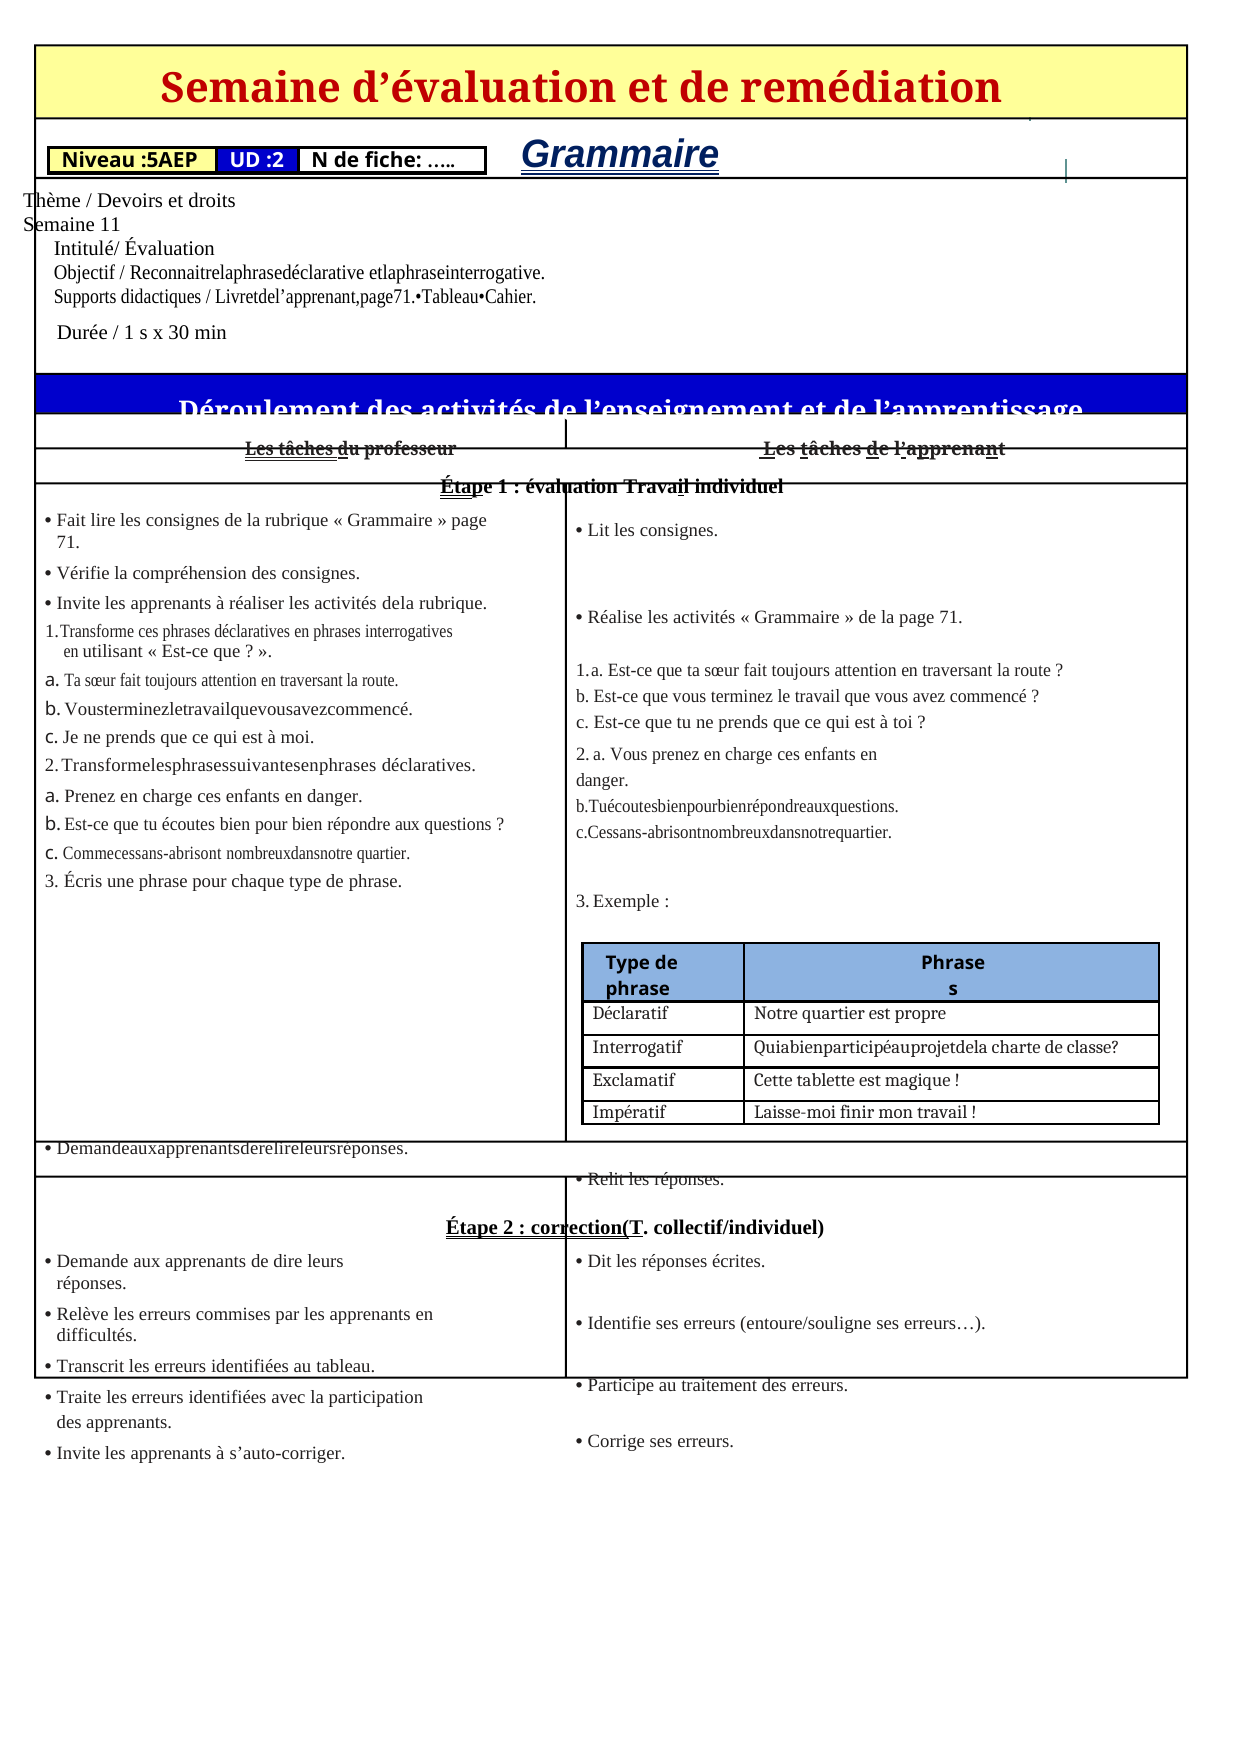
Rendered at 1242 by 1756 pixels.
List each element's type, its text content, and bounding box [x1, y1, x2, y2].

list Vérifie la compréhension des consignes. [44, 561, 509, 583]
list Est-ce que tu écoutes bien pour bien répondre aux questions ? [44, 811, 509, 836]
list Identifie ses erreurs (entoure/souligne ses erreurs…). [576, 1312, 1217, 1334]
text Thème / Devoirs et droits Semaine 11 [23, 188, 268, 236]
text b. Est-ce que vous terminez le travail que vous avez commencé ? [576, 685, 1217, 706]
list Commecessans-abrisont nombreuxdansnotre quartier. [44, 839, 509, 864]
list Ta sœur fait toujours attention en traversant la route. [44, 667, 509, 692]
text Étape 1 : évaluation Travail individuel [197, 474, 1026, 498]
list Exemple : [576, 889, 1217, 911]
list Fait lire les consignes de la rubrique « Grammaire » page 71. [44, 509, 509, 552]
table_cell Interrogatif [584, 1036, 743, 1066]
table_cell Quiabienparticipéauprojetdela charte de classe? [745, 1036, 1158, 1066]
text Objectif / Reconnaitrelaphrasedéclarative etlaphraseinterrogative. Supports didactiques / Livretdel’apprenant,page71.•Tableau•Cahier. [53, 260, 595, 308]
list Vousterminezletravailquevousavezcommencé. [44, 695, 509, 720]
list Participe au traitement des erreurs. [576, 1373, 1217, 1395]
table_cell Déclaratif [584, 1003, 743, 1034]
table_cell Impératif [584, 1102, 743, 1122]
list Prenez en charge ces enfants en danger. [44, 782, 509, 808]
list Dit les réponses écrites. [576, 1250, 1217, 1272]
list Transformelesphrasessuivantesenphrases déclaratives. [44, 754, 509, 776]
list Écris une phrase pour chaque type de phrase. [44, 870, 509, 892]
list Invite les apprenants à s’auto-corriger. [44, 1442, 509, 1463]
list a. Est-ce que ta sœur fait toujours attention en traversant la route ? [576, 659, 1217, 680]
text Étape 2 : correction(T. collectif/individuel) [446, 1215, 1217, 1239]
list Transcrit les erreurs identifiées au tableau. [44, 1355, 509, 1377]
subtitle Grammaire [23, 130, 1217, 176]
list Traite les erreurs identifiées avec la participation des apprenants. [45, 1386, 447, 1432]
list a. Vous prenez en charge ces enfants en danger. b.Tuécoutesbienpourbienrépondreauxquestions. c.Cessans-abrisontnombreuxdansnotrequartier. [576, 743, 916, 842]
text Les tâches du professeur Les tâches de l’apprenant [33, 436, 1217, 461]
table_cell Exclamatif [584, 1069, 743, 1100]
list Demande aux apprenants de dire leurs réponses. [44, 1250, 414, 1293]
text c. Est-ce que tu ne prends que ce qui est à toi ? [576, 711, 1217, 732]
list Relit les réponses. [576, 1168, 1217, 1189]
subtitle Semaine d’évaluation et de remédiation [137, 58, 1026, 115]
table_header Type de phrase [584, 944, 743, 1000]
list Transforme ces phrases déclaratives en phrases interrogatives en utilisant « Est-ce que ? ». [45, 622, 460, 662]
text Intitulé/ Évaluation [53, 236, 1217, 260]
list Invite les apprenants à réaliser les activités dela rubrique. [44, 592, 509, 614]
list Réalise les activités « Grammaire » de la page 71. [576, 606, 1217, 627]
list Demandeauxapprenantsderelireleursréponses. [44, 1137, 509, 1158]
text Durée / 1 s x 30 min [57, 320, 1217, 344]
table_cell Notre quartier est propre [745, 1003, 1158, 1034]
list Corrige ses erreurs. [576, 1429, 1217, 1451]
list Relève les erreurs commises par les apprenants en difficultés. [44, 1303, 509, 1346]
table_header Phrases [745, 944, 1158, 1000]
table_cell Laisse-moi finir mon travail ! [745, 1102, 1158, 1122]
text Déroulement des activités de l’enseignement et de l’apprentissage [36, 391, 1217, 428]
list Je ne prends que ce qui est à moi. [44, 723, 509, 748]
table_cell Cette tablette est magique ! [745, 1069, 1158, 1100]
list Lit les consignes. [576, 519, 1217, 541]
